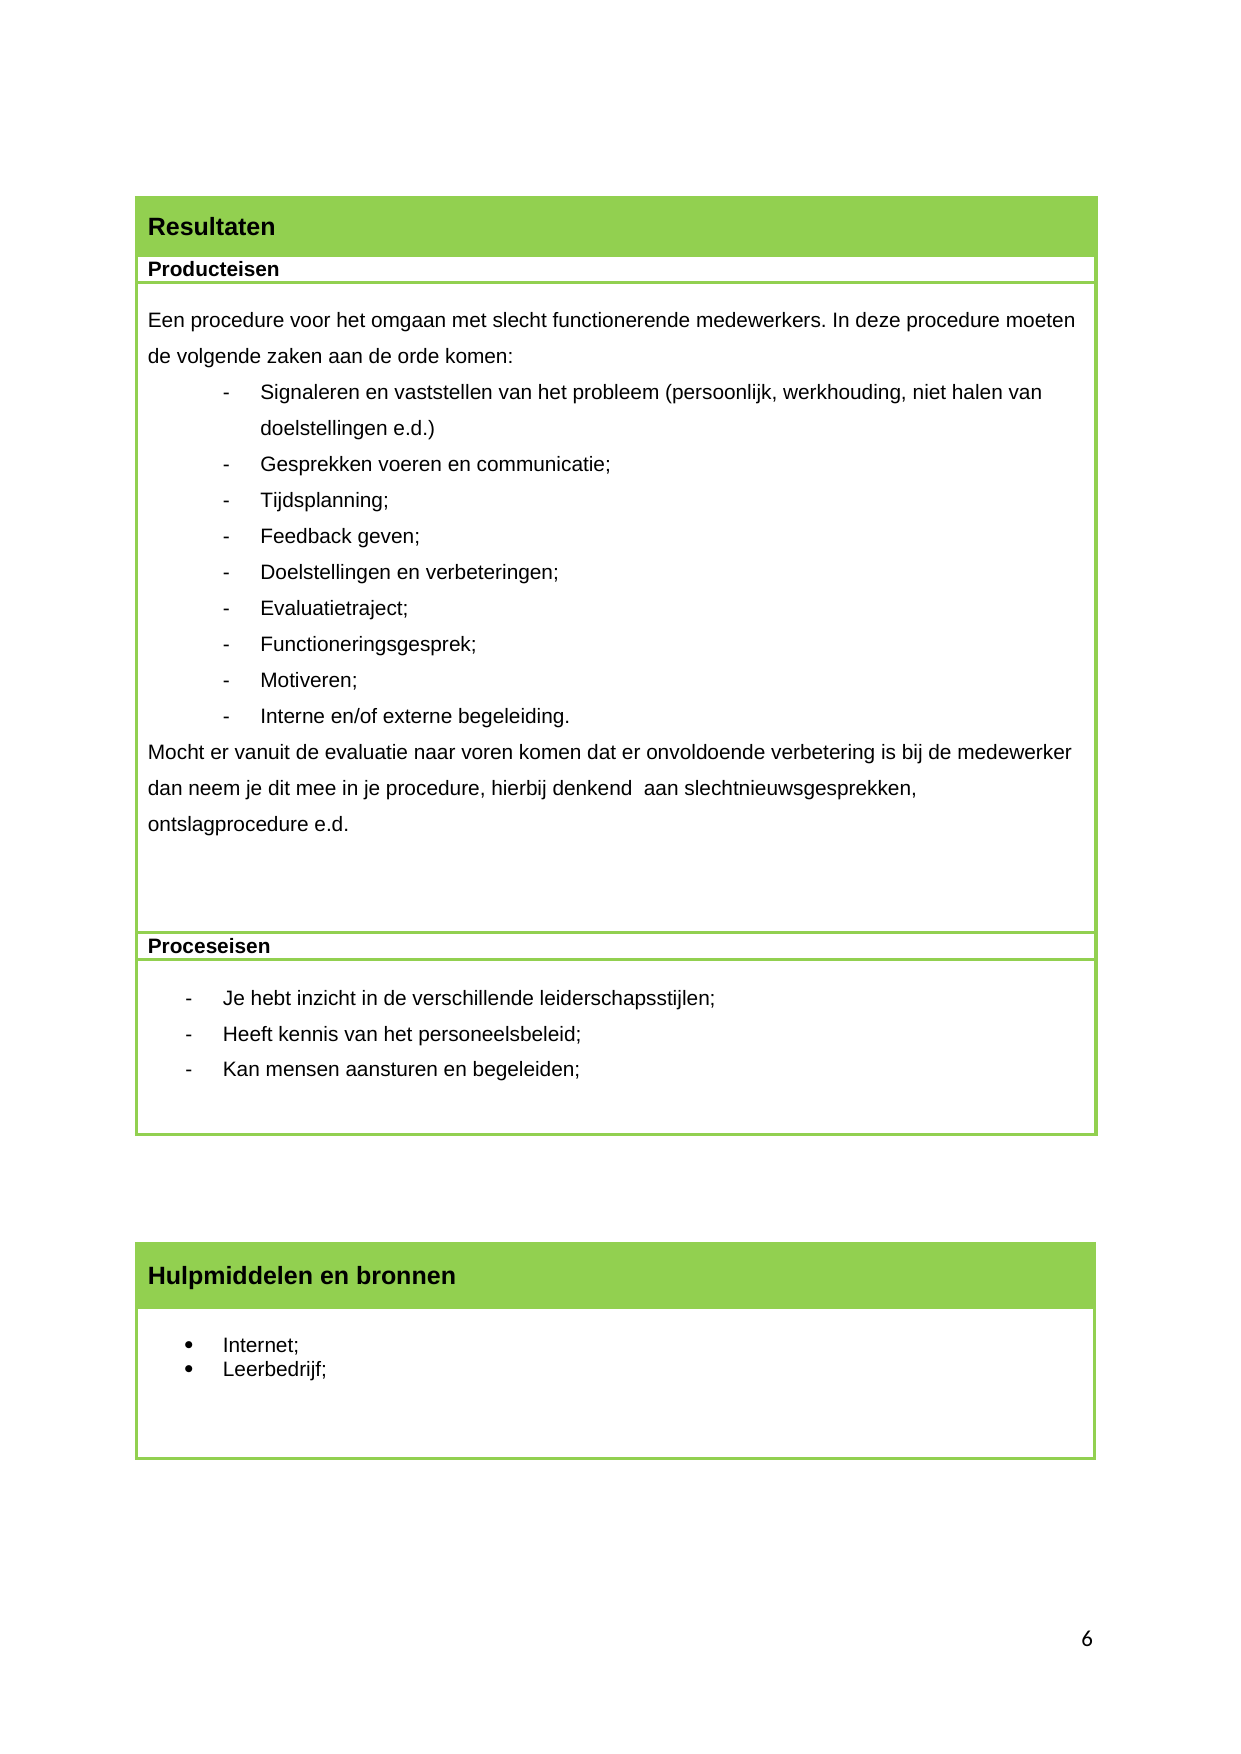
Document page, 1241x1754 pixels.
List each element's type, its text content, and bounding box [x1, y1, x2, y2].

table_header Hulpmiddelen en bronnen [138, 1245, 1093, 1306]
table_header Resultaten [138, 199, 1094, 254]
table_cell Internet; Leerbedrijf; [138, 1309, 1093, 1457]
table_cell Een procedure voor het omgaan met slecht functionerende medewerkers. In deze procedure moeten de volgende zaken aan de orde komen: Signaleren en vaststellen van het probleem (persoonlijk, werkhouding, niet halen van doelstellingen e.d.) Gesprekken voeren en communicatie; Tijdsplanning; Feedback geven; Doelstellingen en verbeteringen; Evaluatietraject; Functioneringsgesprek; Motiveren; Interne en/of externe begeleiding. Mocht er vanuit de evaluatie naar voren komen dat er onvoldoende verbetering is bij de medewerker dan neem je dit mee in je procedure, hierbij denkend aan slechtnieuwsgesprekken, ontslagprocedure e.d. [138, 284, 1094, 931]
table_cell Producteisen [138, 257, 1094, 281]
table_cell Proceseisen [138, 934, 1094, 958]
table_cell Je hebt inzicht in de verschillende leiderschapsstijlen; Heeft kennis van het personeelsbeleid; Kan mensen aansturen en begeleiden; [138, 961, 1094, 1133]
